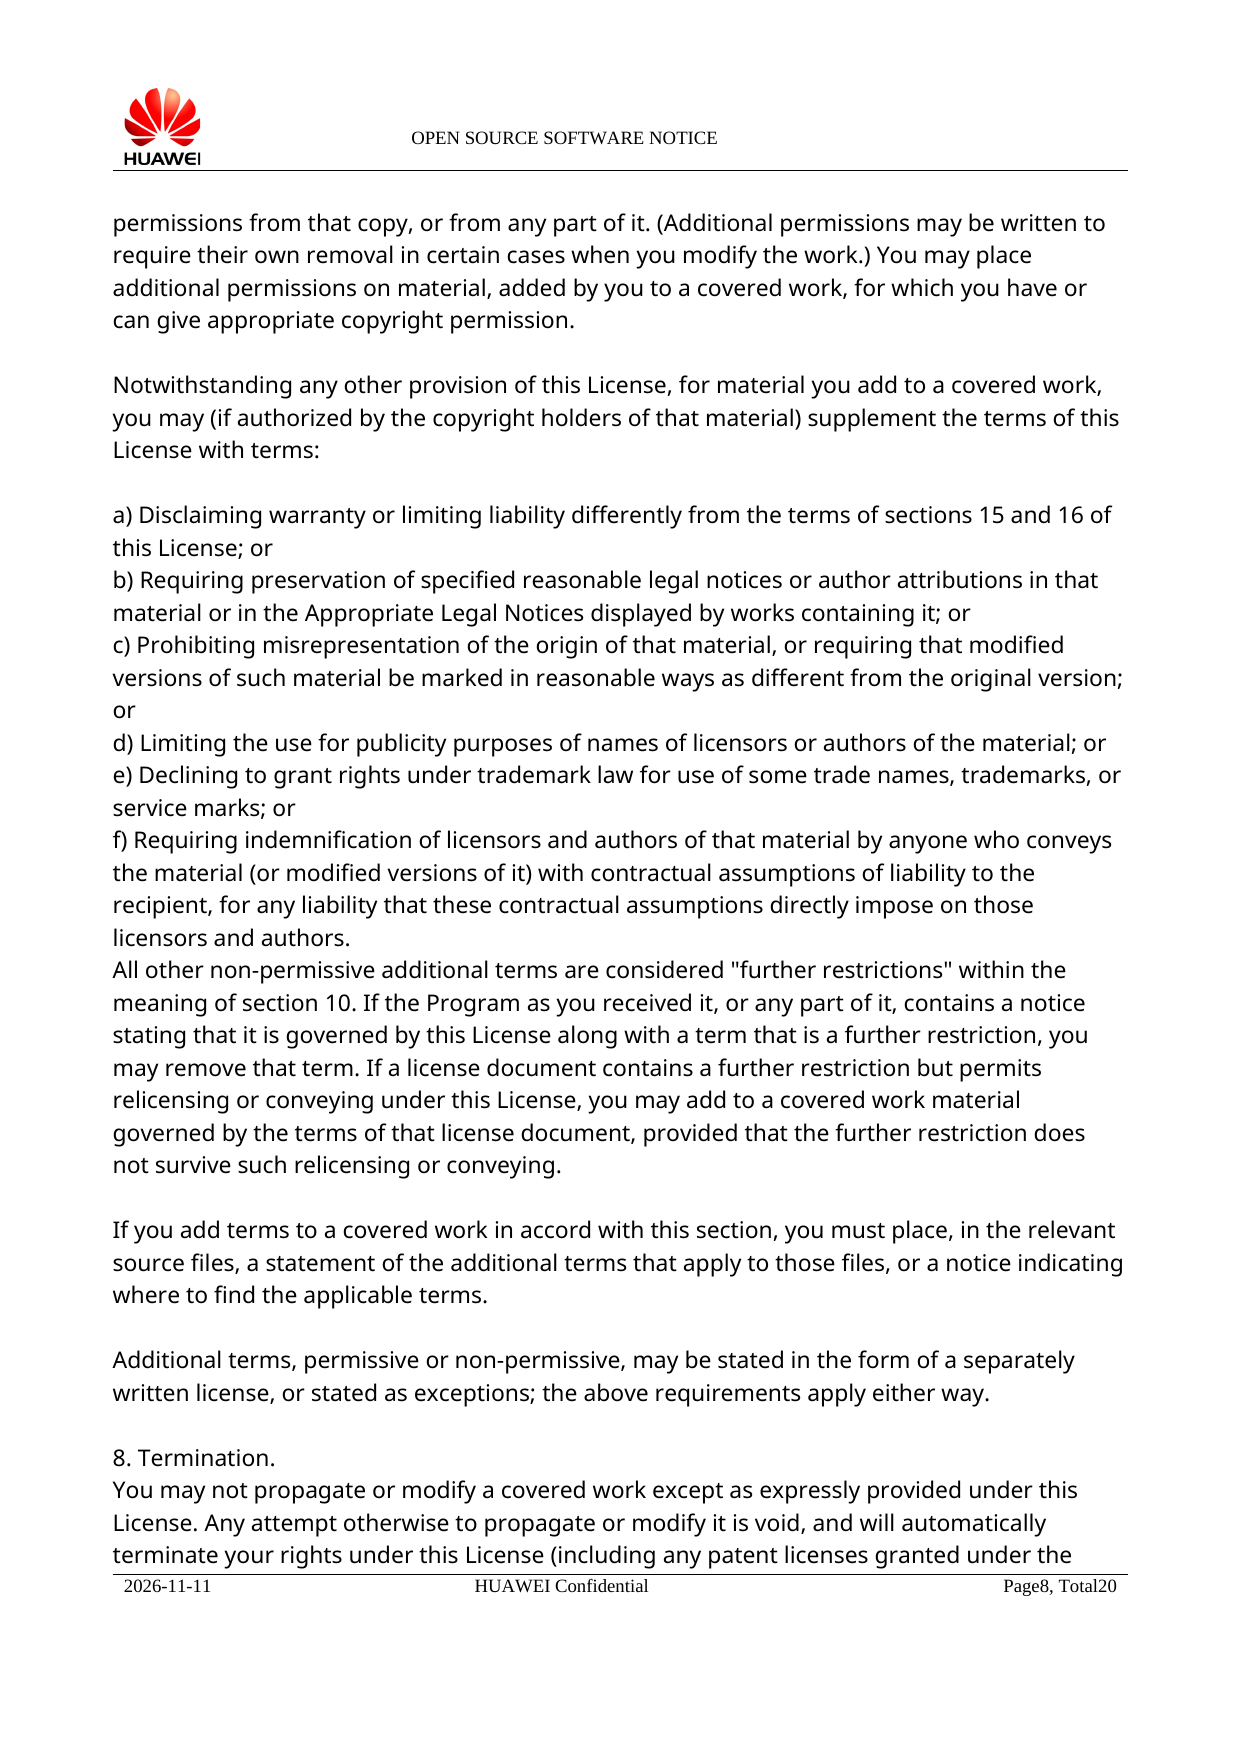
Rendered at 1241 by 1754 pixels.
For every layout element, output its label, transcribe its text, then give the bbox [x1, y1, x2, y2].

text b) Requiring preservation of specified reasonable legal notices or author attributions in that material or in the Appropriate Legal Notices displayed by works containing it; or [112, 564, 1128, 629]
text a) Disclaiming warranty or limiting liability differently from the terms of sections 15 and 16 of this License; or [112, 499, 1128, 564]
text All other non-permissive additional terms are considered "further restrictions" within the meaning of section 10. If the Program as you received it, or any part of it, contains a notice stating that it is governed by this License along with a term that is a further restriction, you may remove that term. If a license document contains a further restriction but permits relicensing or conveying under this License, you may add to a covered work material governed by the terms of that license document, provided that the further restriction does not survive such relicensing or conveying. [112, 954, 1128, 1181]
text c) Prohibiting misrepresentation of the origin of that material, or requiring that modified versions of such material be marked in reasonable ways as different from the original version; or [112, 629, 1128, 726]
text Additional terms, permissive or non-permissive, may be stated in the form of a separately written license, or stated as exceptions; the above requirements apply either way. [112, 1344, 1128, 1409]
picture [124, 88, 201, 165]
text Notwithstanding any other provision of this License, for material you add to a covered work, you may (if authorized by the copyright holders of that material) supplement the terms of this License with terms: [112, 369, 1128, 466]
text e) Declining to grant rights under trademark law for use of some trade names, trademarks, or service marks; or [112, 759, 1128, 824]
text d) Limiting the use for publicity purposes of names of licensors or authors of the material; or [112, 726, 1128, 759]
text If you add terms to a covered work in accord with this section, you must place, in the relevant source files, a statement of the additional terms that apply to those files, or a notice indicating where to find the applicable terms. [112, 1214, 1128, 1311]
text f) Requiring indemnification of licensors and authors of that material by anyone who conveys the material (or modified versions of it) with contractual assumptions of liability to the recipient, for any liability that these contractual assumptions directly impose on those licensors and authors. [112, 824, 1128, 954]
text 8. Termination. [112, 1441, 1128, 1474]
